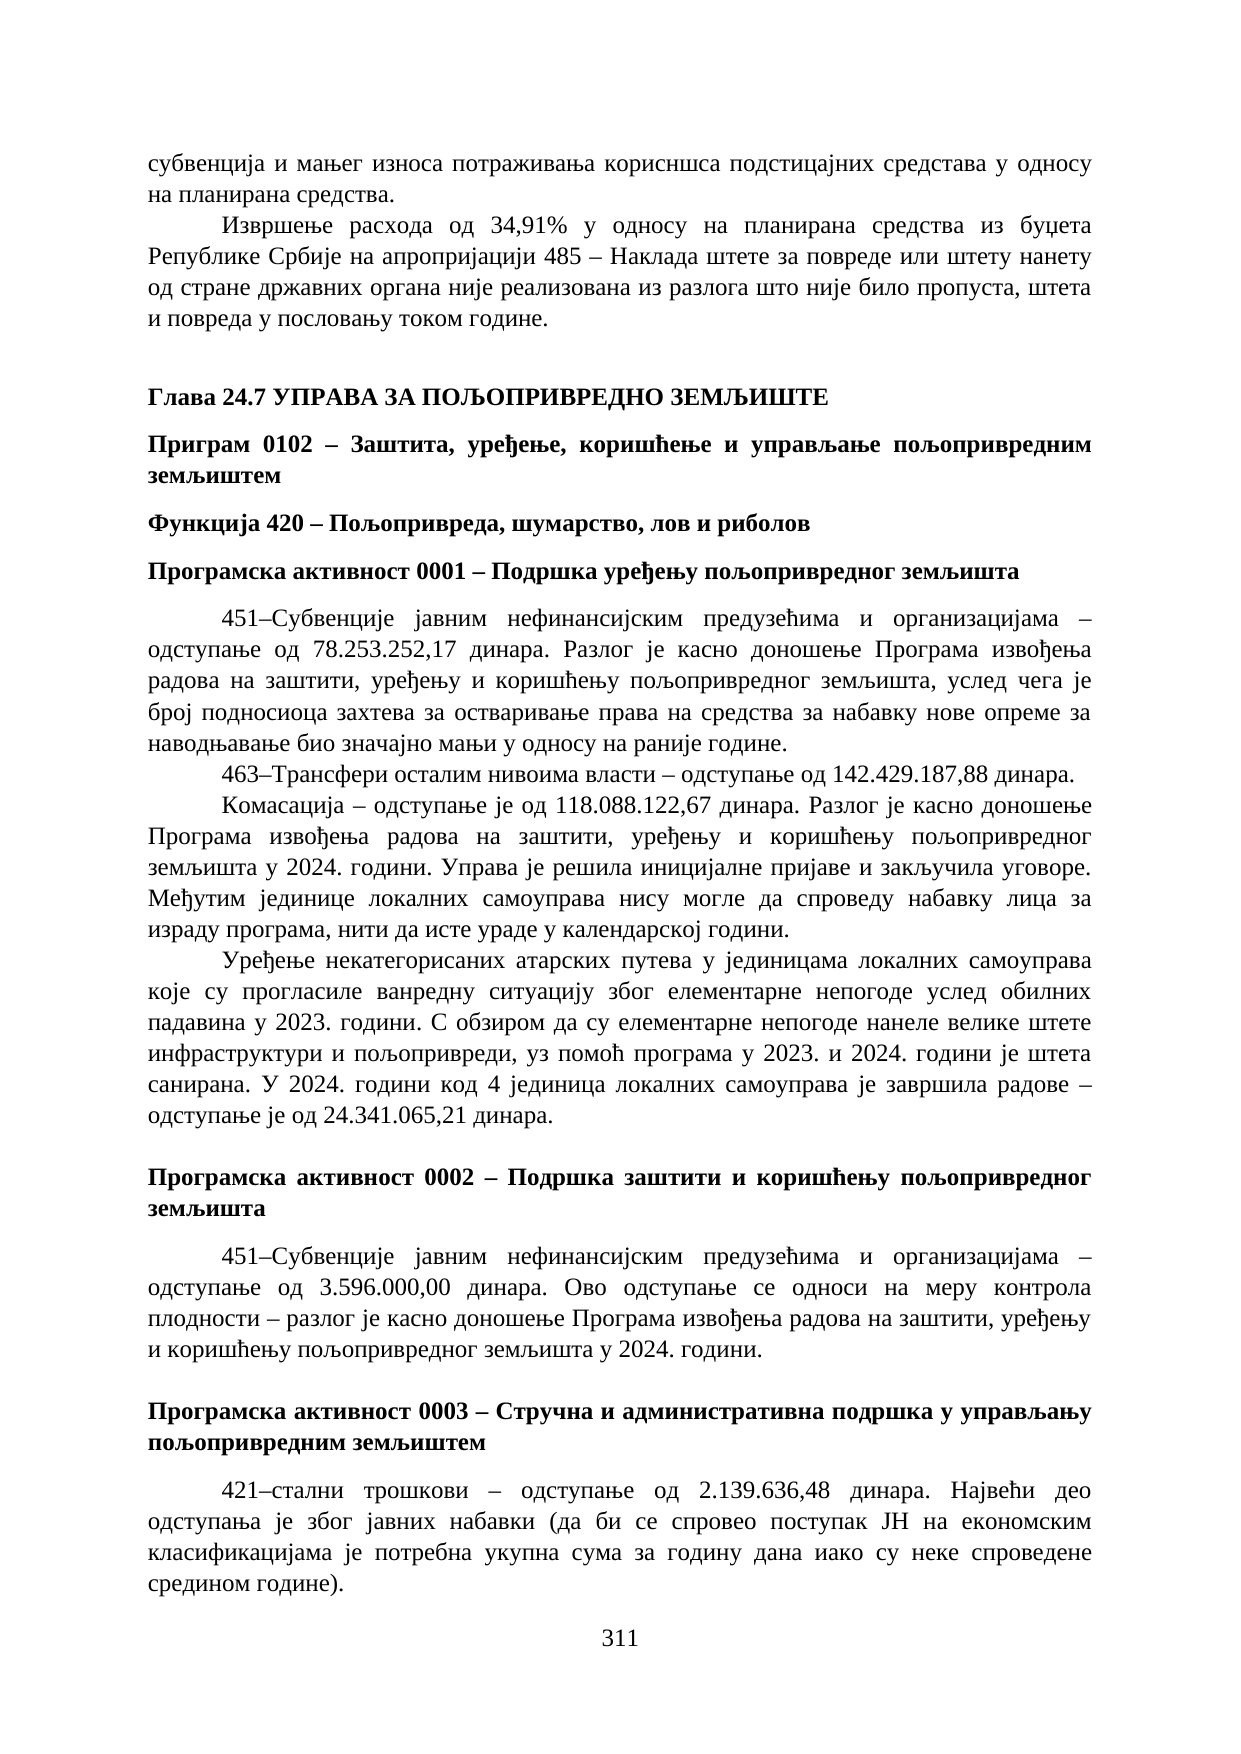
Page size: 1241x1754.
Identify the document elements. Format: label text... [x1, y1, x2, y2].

text 463–Трансфери осталим нивоима власти – одступање од 142.429.187,88 динара. [148, 759, 1093, 787]
text Извршење расхода од 34,91% у односу на планирана средства из буџета Републике Србије на апропријацији 485 – Наклада штете за повреде или штету нанету од стране државних органа није реализована из разлога што није било пропуста, штета и повреда у пословању током године. [148, 210, 1093, 332]
text Комасација – одступање је од 118.088.122,67 динара. Разлог је касно доношење Програма извођења радова на заштити, уређењу и коришћењу пољопривредног земљишта у 2024. години. Управа је решила иницијалне пријаве и закључила уговоре. Међутим јединице локалних самоуправа нису могле да спроведу набавку лица за израду програма, нити да исте ураде у календарској години. [148, 790, 1093, 943]
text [148, 148, 1093, 207]
text 451–Субвенције јавним нефинансијским предузећима и организацијама – одступање од 3.596.000,00 динара. Ово одступање се односи на меру контрола плодности – разлог је касно доношење Програма извођења радова на заштити, уређењу и коришћењу пољопривредног земљишта у 2024. години. [148, 1241, 1093, 1363]
text Програмска активност 0002 – Подршка заштити и коришћењу пољопривредног земљишта [148, 1162, 1093, 1222]
text 421–стални трошкови – одступање од 2.139.636,48 динара. Највећи део одступања је због јавних набавки (да би се спровео поступак ЈН на економским класификацијама је потребна укупна сума за годину дана иако су неке спроведене средином године). [148, 1475, 1093, 1597]
text Функција 420 – Пољопривреда, шумарство, лов и риболов [148, 508, 1093, 537]
text Приграм 0102 – Заштита, уређење, коришћење и управљање пољопривредним земљиштем [148, 429, 1093, 489]
text Глава 24.7 УПРАВА ЗА ПОЉОПРИВРЕДНО ЗЕМЉИШТЕ [148, 382, 1093, 410]
text Програмска активност 0001 – Подршка уређењу пољопривредног земљишта [148, 556, 1093, 584]
text Уређење некатегорисаних атарских путева у јединицама локалних самоуправа које су прогласиле ванредну ситуацију због елементарне непогоде услед обилних падавина у 2023. години. С обзиром да су елементарне непогоде нанеле велике штете инфраструктури и пољопривреди, уз помоћ програма у 2023. и 2024. години је штета санирана. У 2024. години код 4 јединица локалних самоуправа је завршила радове – одступање је од 24.341.065,21 динара. [148, 945, 1093, 1129]
text Програмска активност 0003 – Стручна и административна подршка у управљању пољопривредним земљиштем [148, 1396, 1093, 1456]
text 451–Субвенције јавним нефинансијским предузећима и организацијама – одступање од 78.253.252,17 динара. Разлог је касно доношење Програма извођења радова на заштити, уређењу и коришћењу пољопривредног земљишта, услед чега је број подносиоца захтева за остваривање права на средства за набавку нове опреме за наводњавање био значајно мањи у односу на раније године. [148, 603, 1093, 756]
